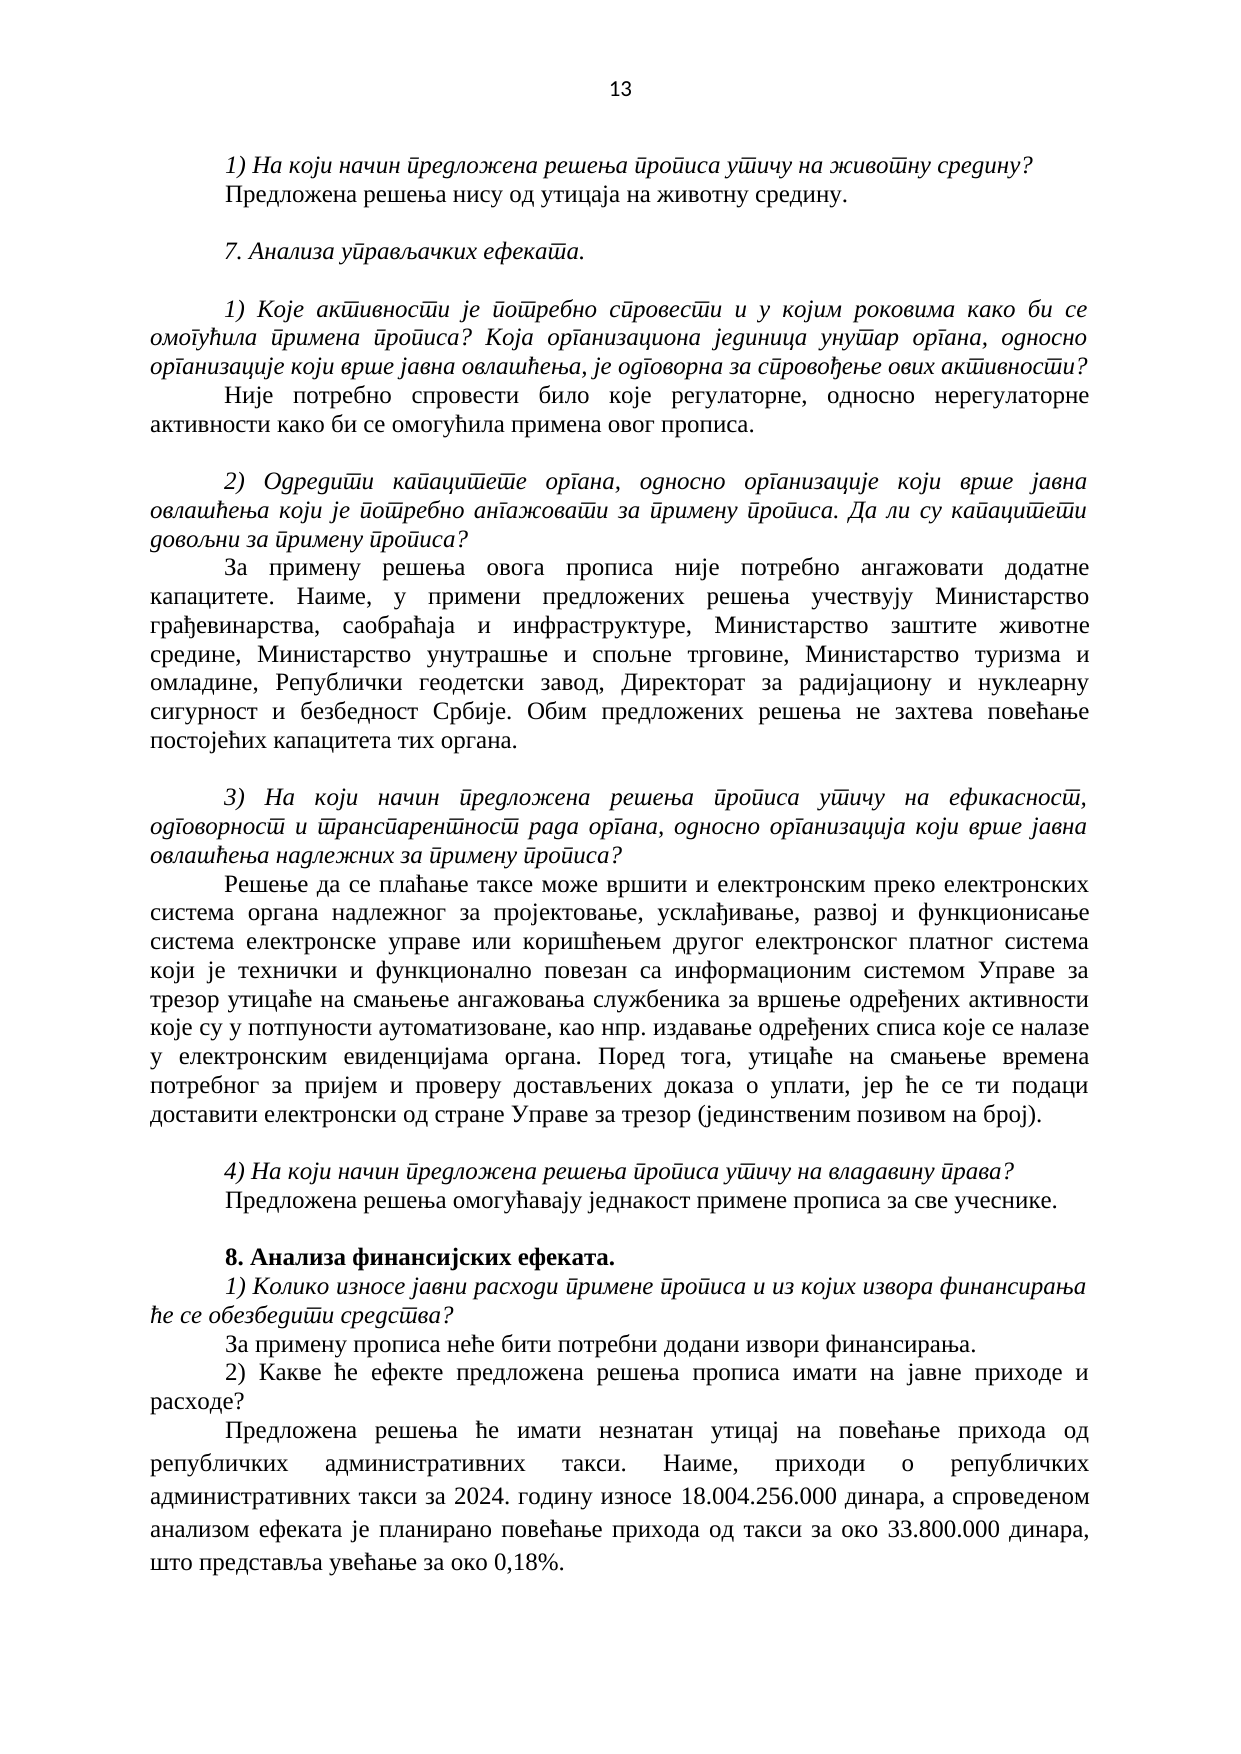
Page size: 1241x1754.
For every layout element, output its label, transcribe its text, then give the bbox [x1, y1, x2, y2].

text Предложена решења нису од утицаја на животну средину. [150, 179, 1090, 207]
text Није потребно спровести било које регулаторне, односно нерегулаторне активности како би се омогућила примена овог прописа. [150, 380, 1090, 437]
text 8. Анализа финансијских ефеката. [150, 1242, 1090, 1271]
text 2) Какве ће ефекте предложена решења прописа имати на јавне приходе и расходе? [150, 1357, 1090, 1415]
text 1) Колико износе јавни расходи примене прописа и из којих извора финансирања ће се обезбедити средства? [150, 1271, 1090, 1329]
text 1) На који начин предложена решења прописа утичу на животну средину? [150, 150, 1090, 179]
text 7. Анализа управљачких ефеката. [150, 236, 1090, 265]
text За примену решења овога прописа није потребно ангажовати додатне капацитете. Наиме, у примени предложених решења учествују Министарство грађевинарства, саобраћаја и инфраструктуре, Министарство заштите животне средине, Министарство унутрашње и спољне трговине, Министарство туризма и омладине, Републички геодетски завод, Директорат за радијациону и нуклеарну сигурност и безбедност Србије. Обим предложених решења не захтева повећање постојећих капацитета тих органа. [150, 552, 1090, 754]
text Предложена решења ће имати незнатан утицај на повећање прихода од републичких административних такси. Наиме, приходи о републичких административних такси за 2024. годину износе 18.004.256.000 динара, а спроведеном анализом ефеката је планирано повећање прихода од такси за око 33.800.000 динара, што представља увећање за око 0,18%. [150, 1415, 1090, 1576]
text 4) На који начин предложена решења прописа утичу на владавину права? [150, 1156, 1090, 1185]
text 1) Које активности је потребно спровести и у којим роковима како би се омогућила примена прописа? Која организациона јединица унутар органа, односно организације који врше јавна овлашћења, је одговорна за спровођење ових активности? [150, 294, 1090, 380]
text За примену прописа неће бити потребни додани извори финансирања. [150, 1329, 1090, 1357]
text Решење да се плаћање таксе може вршити и електронским преко електронских система органа надлежног за пројектовање, усклађивање, развој и функционисање система електронске управе или коришћењем другог електронског платног система који је технички и функционално повезан са информационим системом Управе за трезор утицаће на смањење ангажовања службеника за вршење одређених активности које су у потпуности аутоматизоване, као нпр. издавање одређених списа које се налазе у електронским евиденцијама органа. Поред тога, утицаће на смањење времена потребног за пријем и проверу достављених доказа о уплати, јер ће се ти подаци доставити електронски од стране Управе за трезор (јединственим позивом на број). [150, 869, 1090, 1127]
text Предложена решења омогућавају једнакост примене прописа за све учеснике. [150, 1185, 1090, 1214]
text 3) На који начин предложена решења прописа утичу на ефикасност, одговорност и транспарентност рада органа, односно организација који врше јавна овлашћења надлежних за примену прописа? [150, 782, 1090, 869]
text 2) Одредити капацитете органа, односно организације који врше јавна овлашћења који је потребно ангажовати за примену прописа. Да ли су капацитети довољни за примену прописа? [150, 466, 1090, 552]
